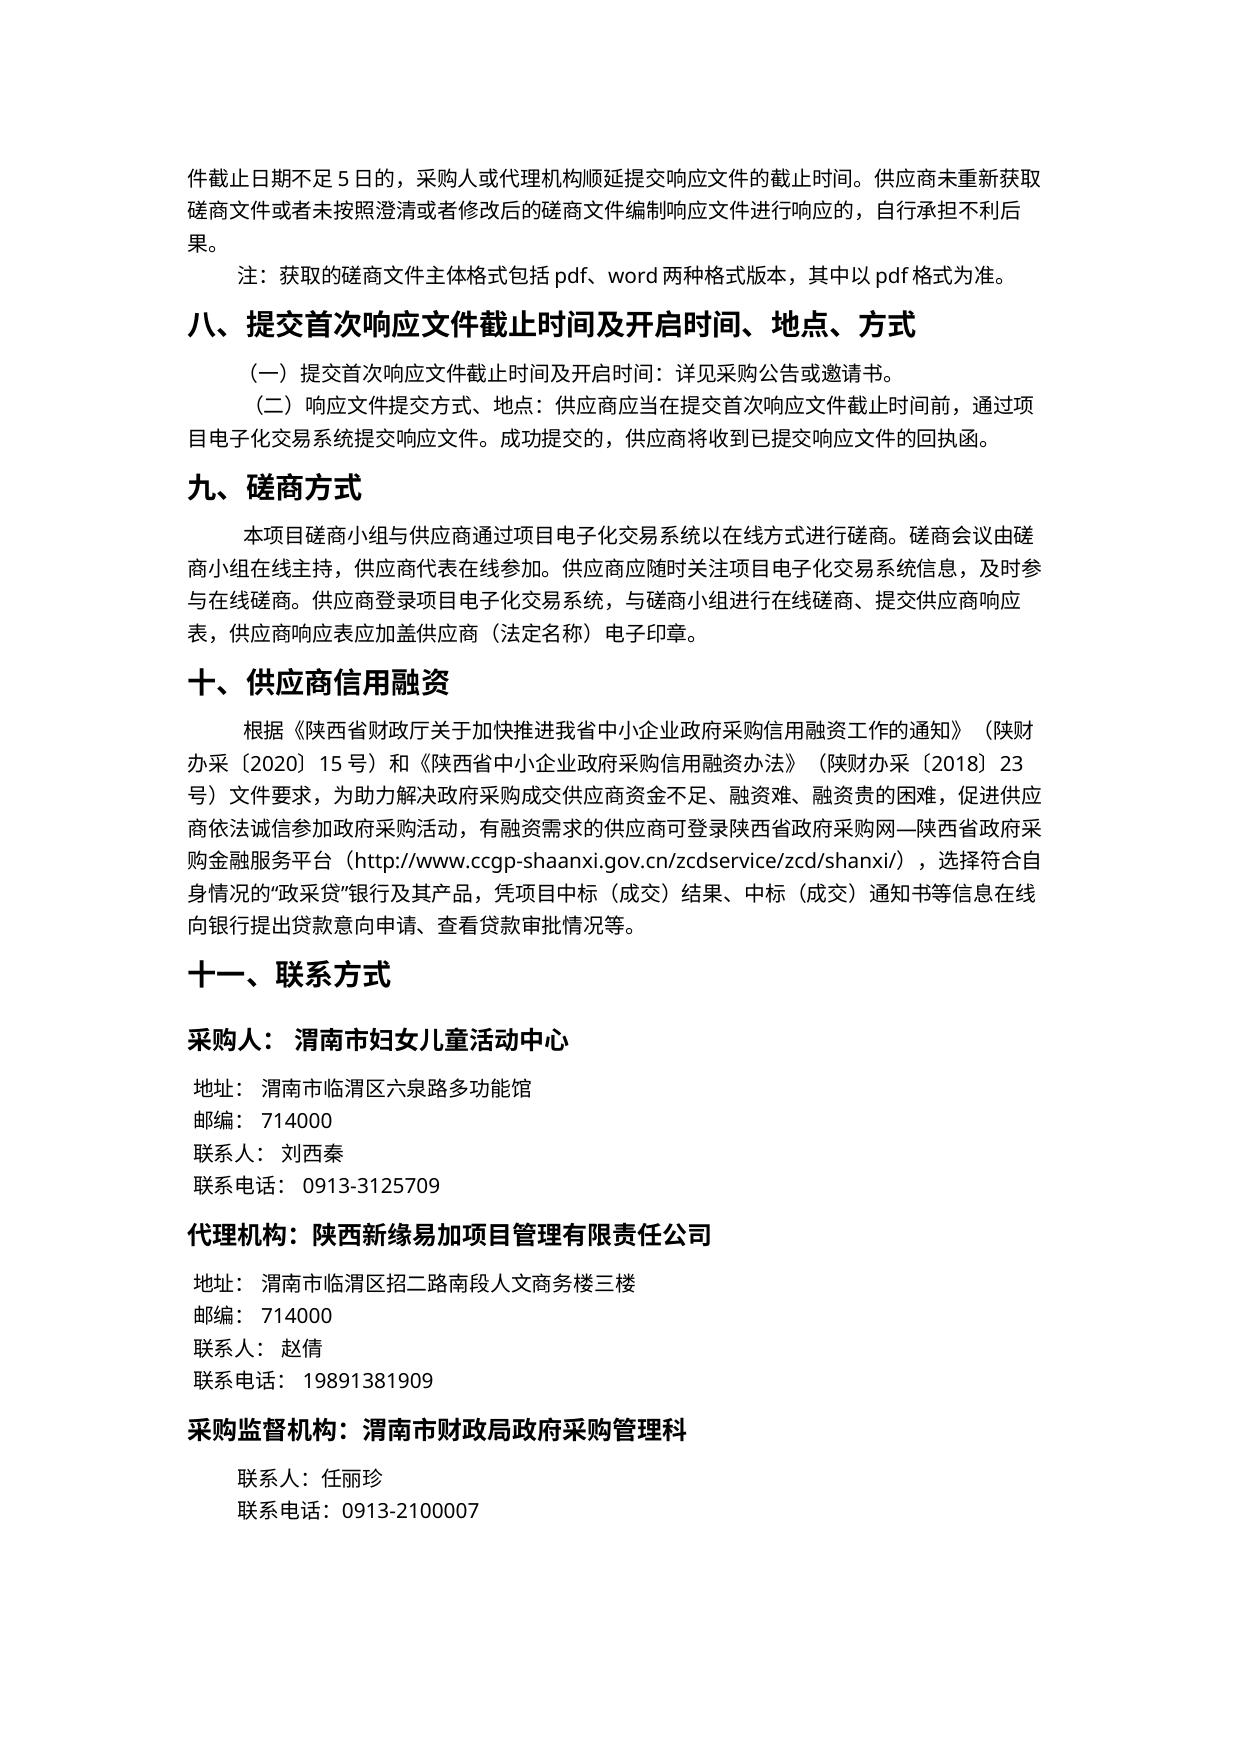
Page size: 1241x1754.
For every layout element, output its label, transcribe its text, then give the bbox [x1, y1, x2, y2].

text 地址： 渭南市临渭区六泉路多功能馆 [187, 1072, 1053, 1104]
text 采购人： 渭南市妇女儿童活动中心 [187, 1007, 1053, 1072]
text 根据《陕西省财政厅关于加快推进我省中小企业政府采购信用融资工作的通知》（陕财办采〔2020〕15 号）和《陕西省中小企业政府采购信用融资办法》（陕财办采〔2018〕23 号）文件要求，为助力解决政府采购成交供应商资金不足、融资难、融资贵的困难，促进供应商依法诚信参加政府采购活动，有融资需求的供应商可登录陕西省政府采购网—陕西省政府采购金融服务平台（http://www.ccgp-shaanxi.gov.cn/zcdservice/zcd/shanxi/），选择符合自身情况的“政采贷”银行及其产品，凭项目中标（成交）结果、中标（成交）通知书等信息在线向银行提出贷款意向申请、查看贷款审批情况等。 [187, 714, 1053, 942]
text 九、磋商方式 [187, 454, 1053, 519]
text 联系电话： 19891381909 [187, 1364, 1053, 1397]
text （一）提交首次响应文件截止时间及开启时间：详见采购公告或邀请书。 [187, 357, 1053, 389]
text 联系电话： 0913-3125709 [187, 1169, 1053, 1202]
text 十一、联系方式 [187, 942, 1053, 1007]
text 联系人： 刘西秦 [187, 1137, 1053, 1169]
text 十、供应商信用融资 [187, 649, 1053, 714]
text 本项目磋商小组与供应商通过项目电子化交易系统以在线方式进行磋商。磋商会议由磋商小组在线主持，供应商代表在线参加。供应商应随时关注项目电子化交易系统信息，及时参与在线磋商。供应商登录项目电子化交易系统，与磋商小组进行在线磋商、提交供应商响应表，供应商响应表应加盖供应商（法定名称）电子印章。 [187, 519, 1053, 649]
text 采购监督机构：渭南市财政局政府采购管理科 [187, 1397, 1053, 1462]
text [187, 162, 1053, 259]
text 八、提交首次响应文件截止时间及开启时间、地点、方式 [187, 292, 1053, 357]
text 邮编： 714000 [187, 1104, 1053, 1137]
text 地址： 渭南市临渭区招二路南段人文商务楼三楼 [187, 1267, 1053, 1299]
text 邮编： 714000 [187, 1299, 1053, 1332]
text 注：获取的磋商文件主体格式包括pdf、word两种格式版本，其中以pdf格式为准。 [187, 259, 1053, 292]
text 联系人： 赵倩 [187, 1332, 1053, 1364]
text 代理机构：陕西新缘易加项目管理有限责任公司 [187, 1202, 1053, 1267]
text （二）响应文件提交方式、地点：供应商应当在提交首次响应文件截止时间前，通过项目电子化交易系统提交响应文件。成功提交的，供应商将收到已提交响应文件的回执函。 [187, 389, 1053, 454]
text 联系电话：0913-2100007 [187, 1494, 1053, 1527]
text 联系人：任丽珍 [187, 1462, 1053, 1494]
